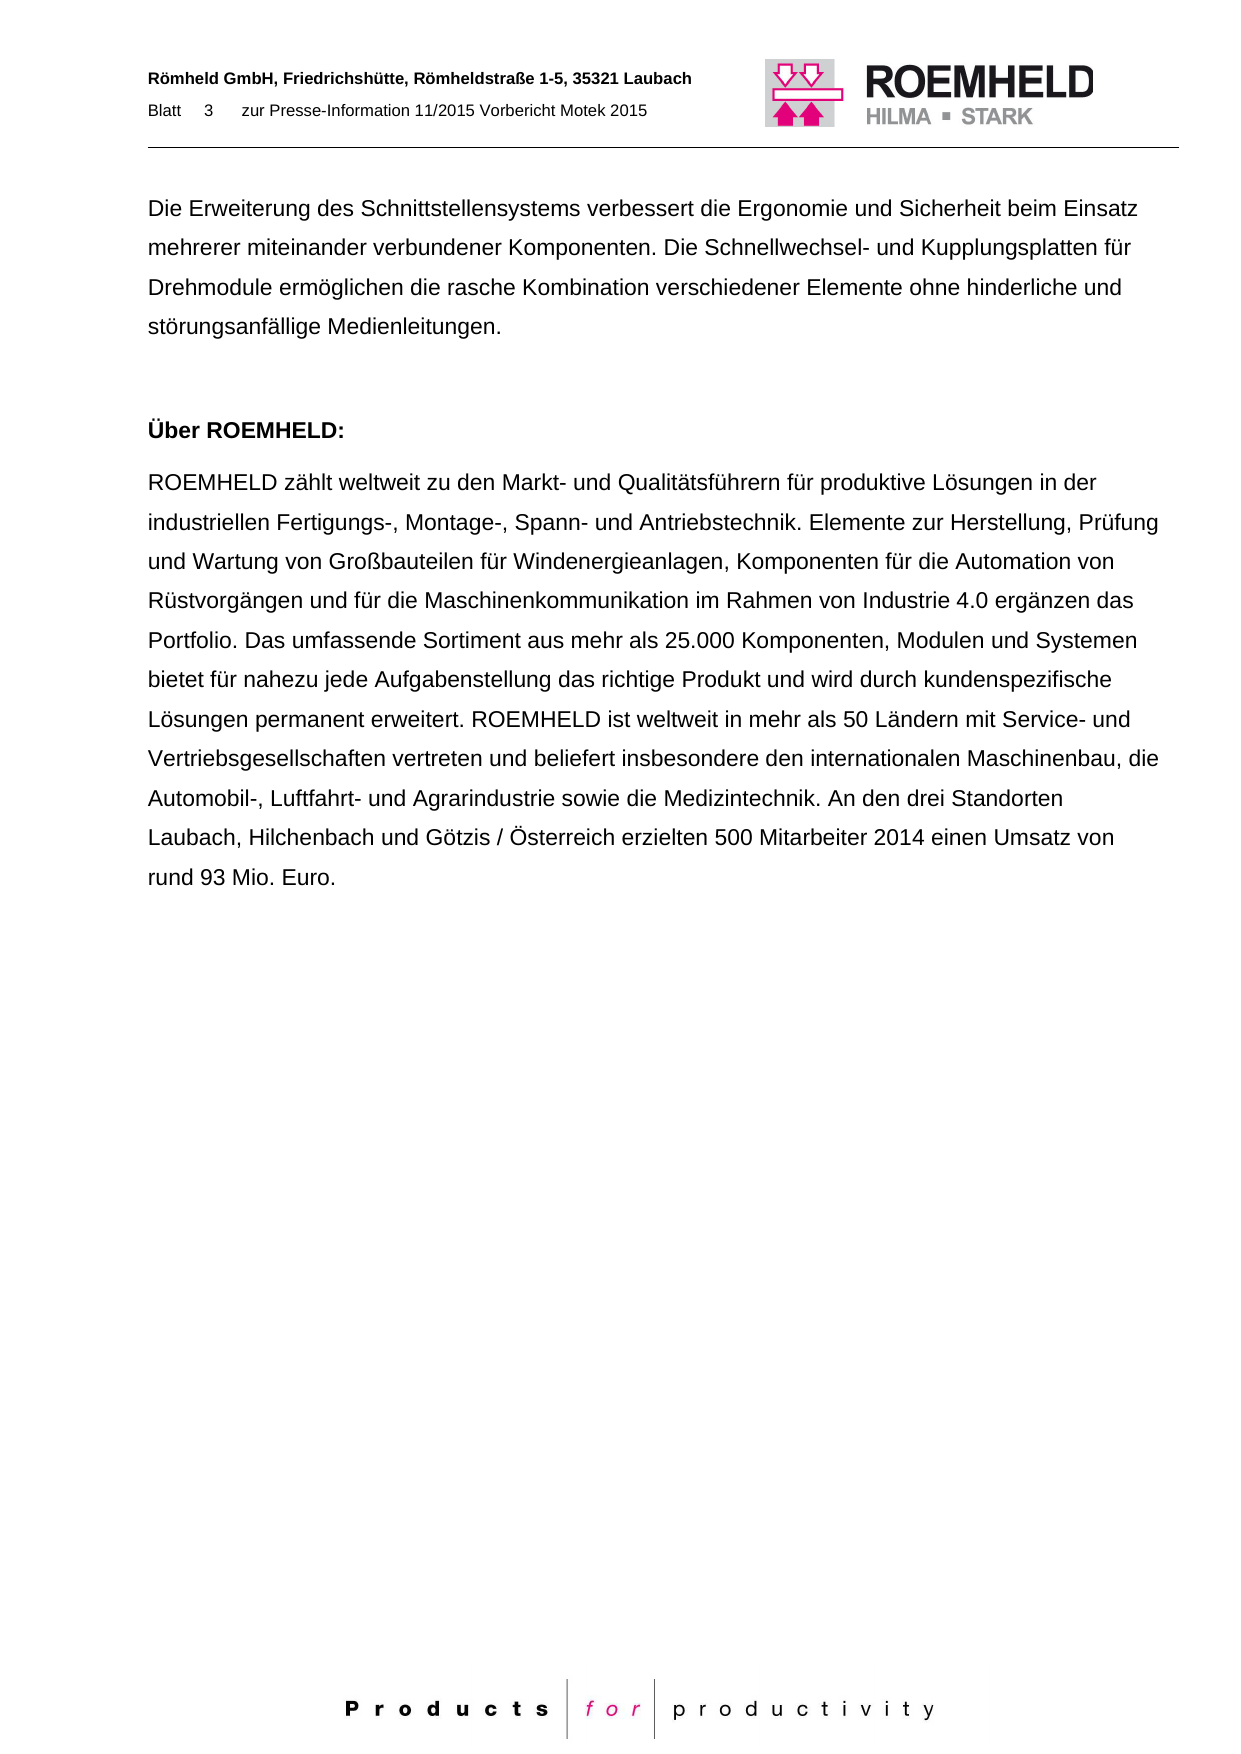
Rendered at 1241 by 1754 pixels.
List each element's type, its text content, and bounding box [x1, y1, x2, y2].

picture [763, 59, 1093, 126]
text Die Erweiterung des Schnittstellensystems verbessert die Ergonomie und Sicherheit beim Einsatz mehrerer miteinander verbundener Komponenten. Die Schnellwechsel- und Kupplungsplatten für Drehmodule ermöglichen die rasche Kombination verschiedener Elemente ohne hinderliche und störungsanfällige Medienleitungen. [148, 195, 1162, 339]
text ROEMHELD zählt weltweit zu den Markt- und Qualitätsführern für produktive Lösungen in der industriellen Fertigungs-, Montage-, Spann- und Antriebstechnik. Elemente zur Herstellung, Prüfung und Wartung von Großbauteilen für Windenergieanlagen, Komponenten für die Automation von Rüstvorgängen und für die Maschinenkommunikation im Rahmen von Industrie 4.0 ergänzen das Portfolio. Das umfassende Sortiment aus mehr als 25.000 Komponenten, Modulen und Systemen bietet für nahezu jede Aufgabenstellung das richtige Produkt und wird durch kundenspezifische Lösungen permanent erweitert. ROEMHELD ist weltweit in mehr als 50 Ländern mit Service- und Vertriebsgesellschaften vertreten und beliefert insbesondere den internationalen Maschinenbau, die Automobil-, Luftfahrt- und Agrarindustrie sowie die Medizintechnik. An den drei Standorten Laubach, Hilchenbach und Götzis / Österreich erzielten 500 Mitarbeiter 2014 einen Umsatz von rund 93 Mio. Euro. [148, 469, 1162, 890]
picture [299, 1663, 990, 1749]
text Über ROEMHELD: [148, 417, 1162, 443]
